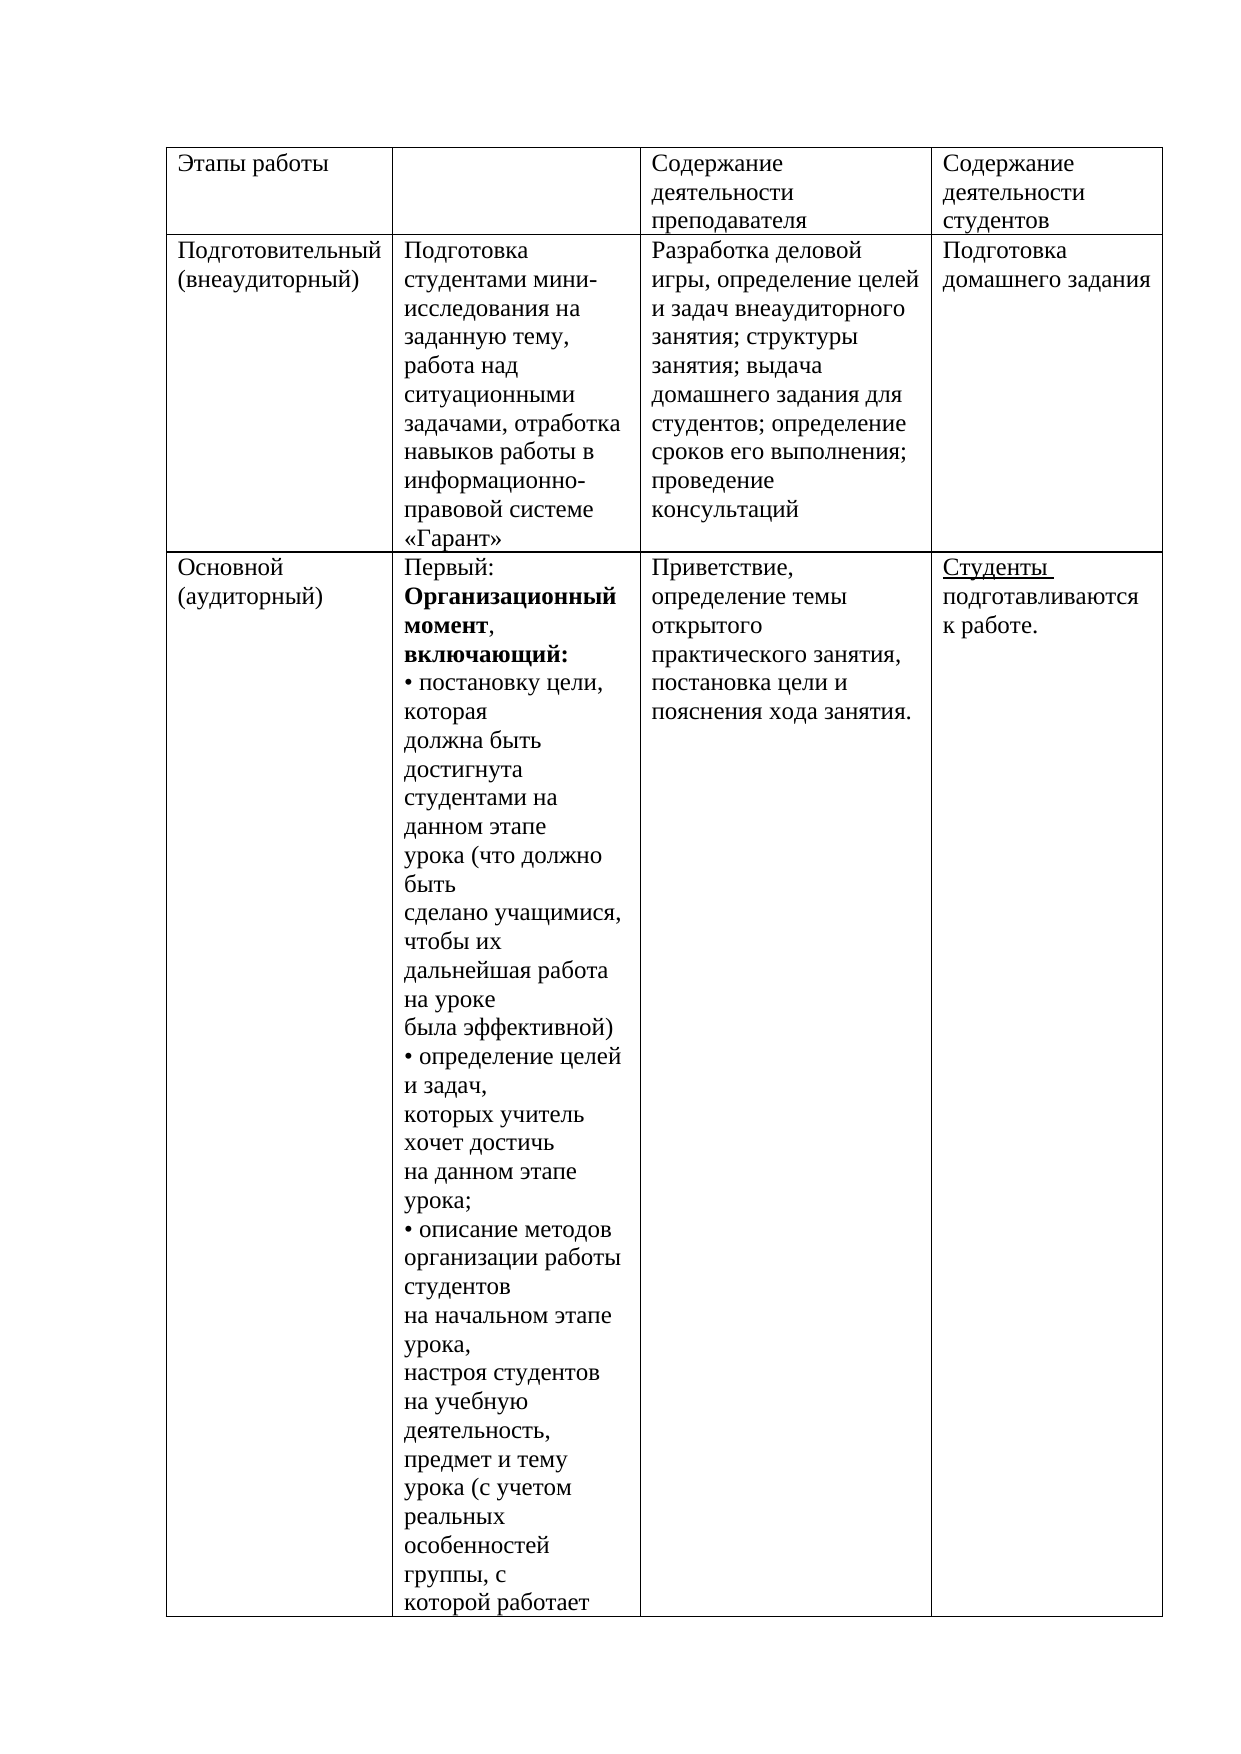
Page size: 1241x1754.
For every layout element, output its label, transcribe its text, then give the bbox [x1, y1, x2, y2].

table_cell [932, 553, 1162, 1616]
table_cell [641, 553, 931, 1616]
table_header [393, 148, 640, 234]
table_cell Разработка деловой игры, определение целей и задач внеаудиторного занятия; структуры занятия; выдача домашнего задания для студентов; определение сроков его выполнения; проведение консультаций [641, 235, 931, 551]
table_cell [167, 553, 392, 1616]
table_header Содержание деятельности студентов [932, 148, 1162, 234]
table_header Этапы работы [167, 148, 392, 234]
table_cell Подготовка студентами мини-исследования на заданную тему, работа над ситуационными задачами, отработка навыков работы в информационно-правовой системе «Гарант» [393, 235, 640, 551]
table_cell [393, 553, 640, 1616]
table_cell Подготовка домашнего задания [932, 235, 1162, 551]
table_header Содержание деятельности преподавателя [641, 148, 931, 234]
table_cell Подготовительный (внеаудиторный) [167, 235, 392, 551]
